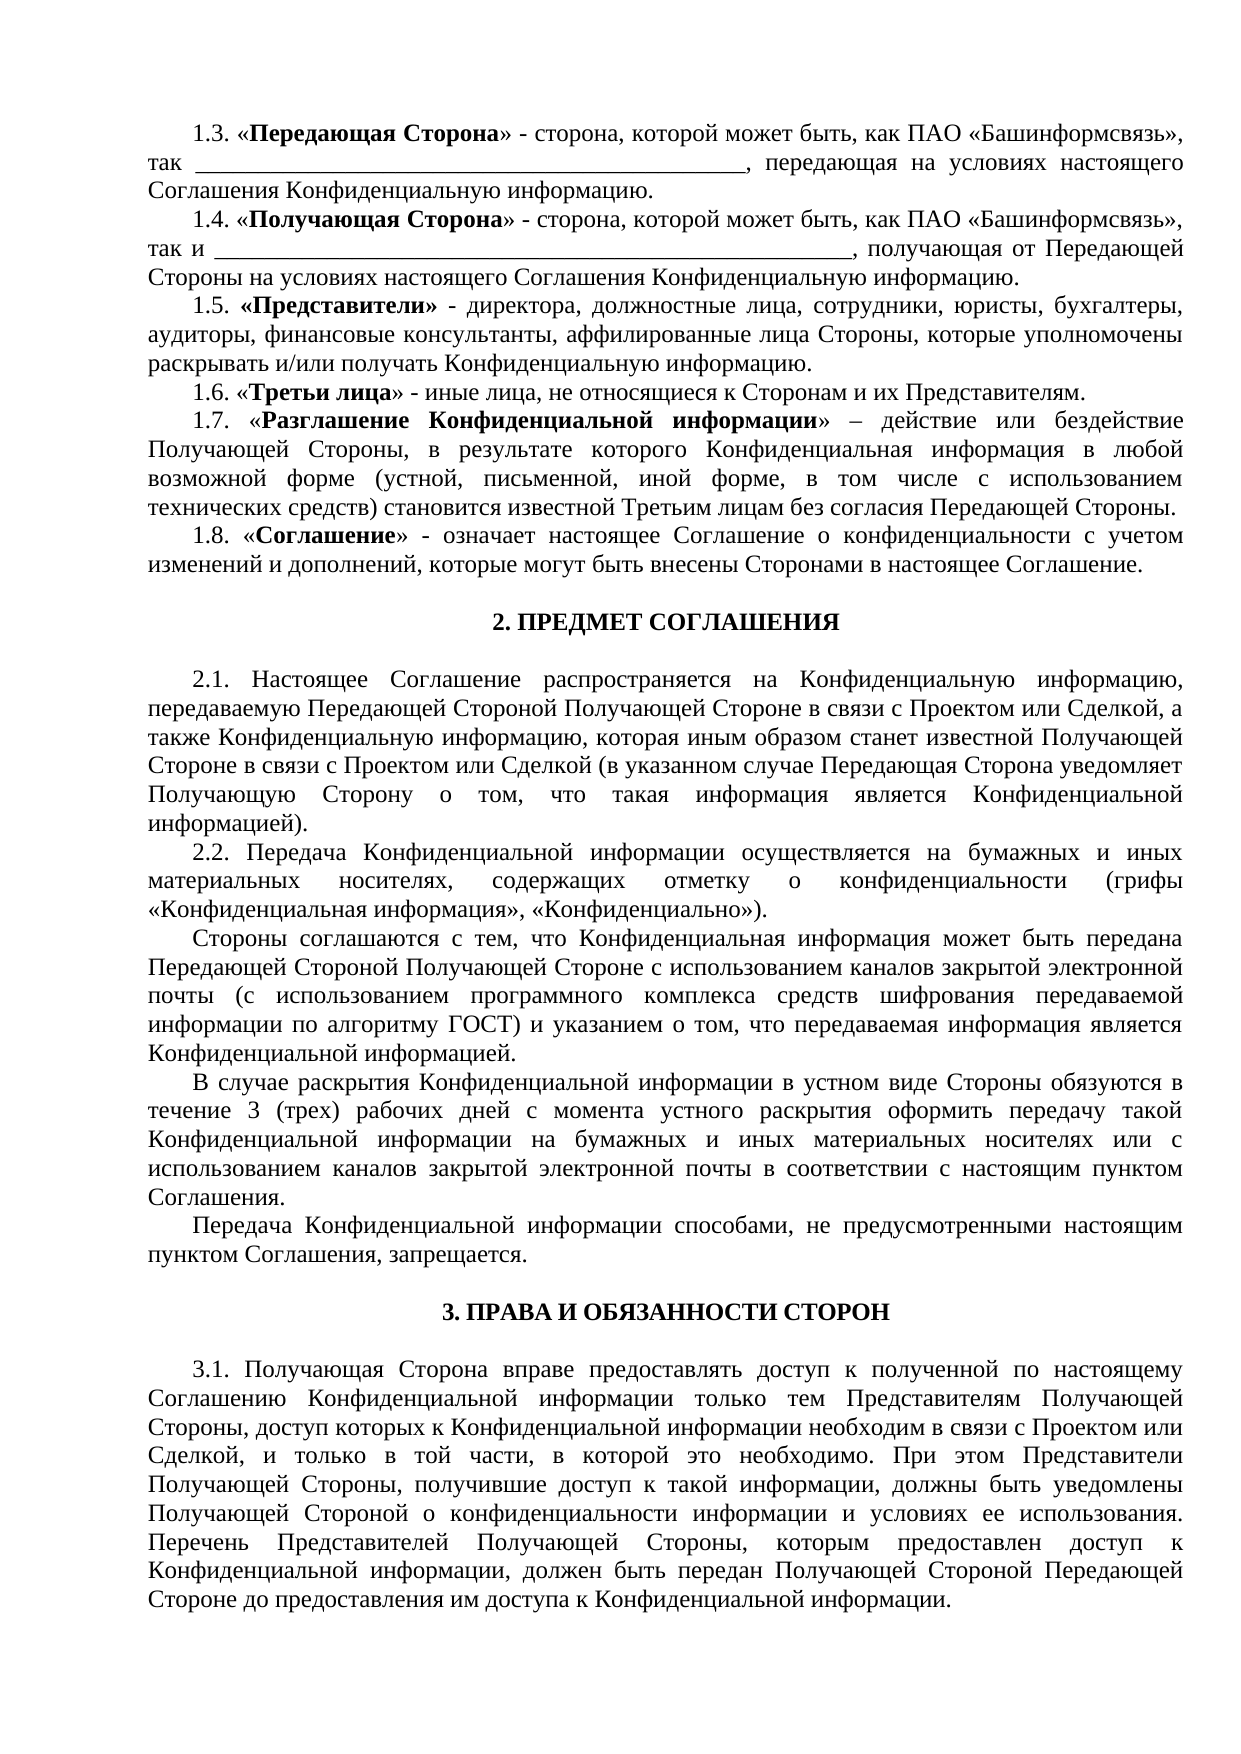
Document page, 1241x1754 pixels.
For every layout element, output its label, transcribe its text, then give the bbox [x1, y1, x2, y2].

text Стороны соглашаются с тем, что Конфиденциальная информация может быть передана Передающей Стороной Получающей Стороне с использованием каналов закрытой электронной почты (с использованием программного комплекса средств шифрования передаваемой информации по алгоритму ГОСТ) и указанием о том, что передаваемая информация является Конфиденциальной информацией. [148, 923, 1184, 1067]
text В случае раскрытия Конфиденциальной информации в устном виде Стороны обязуются в течение 3 (трех) рабочих дней с момента устного раскрытия оформить передачу такой Конфиденциальной информации на бумажных и иных материальных носителях или с использованием каналов закрытой электронной почты в соответствии с настоящим пунктом Соглашения. [148, 1067, 1184, 1211]
text 2.2. Передача Конфиденциальной информации осуществляется на бумажных и иных материальных носителях, содержащих отметку о конфиденциальности (грифы «Конфиденциальная информация», «Конфиденциально»). [148, 837, 1184, 923]
text 1.4. «Получающая Сторона» - сторона, которой может быть, как ПАО «Башинформсвязь», так и ___________________________________________________, получающая от Передающей Стороны на условиях настоящего Соглашения Конфиденциальную информацию. [148, 204, 1184, 291]
text 1.5. «Представители» - директора, должностные лица, сотрудники, юристы, бухгалтеры, аудиторы, финансовые консультанты, аффилированные лица Стороны, которые уполномочены раскрывать и/или получать Конфиденциальную информацию. [148, 291, 1184, 377]
text Передача Конфиденциальной информации способами, не предусмотренными настоящим пунктом Соглашения, запрещается. [148, 1211, 1184, 1268]
text 1.6. «Третьи лица» - иные лица, не относящиеся к Сторонам и их Представителям. [148, 377, 1184, 406]
text 1.8. «Соглашение» - означает настоящее Соглашение о конфиденциальности с учетом изменений и дополнений, которые могут быть внесены Сторонами в настоящее Соглашение. [148, 521, 1184, 578]
text 3.1. Получающая Сторона вправе предоставлять доступ к полученной по настоящему Соглашению Конфиденциальной информации только тем Представителям Получающей Стороны, доступ которых к Конфиденциальной информации необходим в связи с Проектом или Сделкой, и только в той части, в которой это необходимо. При этом Представители Получающей Стороны, получившие доступ к такой информации, должны быть уведомлены Получающей Стороной о конфиденциальности информации и условиях ее использования. Перечень Представителей Получающей Стороны, которым предоставлен доступ к Конфиденциальной информации, должен быть передан Получающей Стороной Передающей Стороне до предоставления им доступа к Конфиденциальной информации. [148, 1354, 1184, 1613]
text 2. ПРЕДМЕТ СОГЛАШЕНИЯ [148, 607, 1184, 636]
text 2.1. Настоящее Соглашение распространяется на Конфиденциальную информацию, передаваемую Передающей Стороной Получающей Стороне в связи с Проектом или Сделкой, а также Конфиденциальную информацию, которая иным образом станет известной Получающей Стороне в связи с Проектом или Сделкой (в указанном случае Передающая Сторона уведомляет Получающую Сторону о том, что такая информация является Конфиденциальной информацией). [148, 664, 1184, 837]
text 3. ПРАВА И ОБЯЗАННОСТИ СТОРОН [148, 1297, 1184, 1326]
text 1.3. «Передающая Сторона» - сторона, которой может быть, как ПАО «Башинформсвязь», так ____________________________________________, передающая на условиях настоящего Соглашения Конфиденциальную информацию. [148, 118, 1184, 204]
text 1.7. «Разглашение Конфиденциальной информации» – действие или бездействие Получающей Стороны, в результате которого Конфиденциальная информация в любой возможной форме (устной, письменной, иной форме, в том числе с использованием технических средств) становится известной Третьим лицам без согласия Передающей Стороны. [148, 406, 1184, 521]
